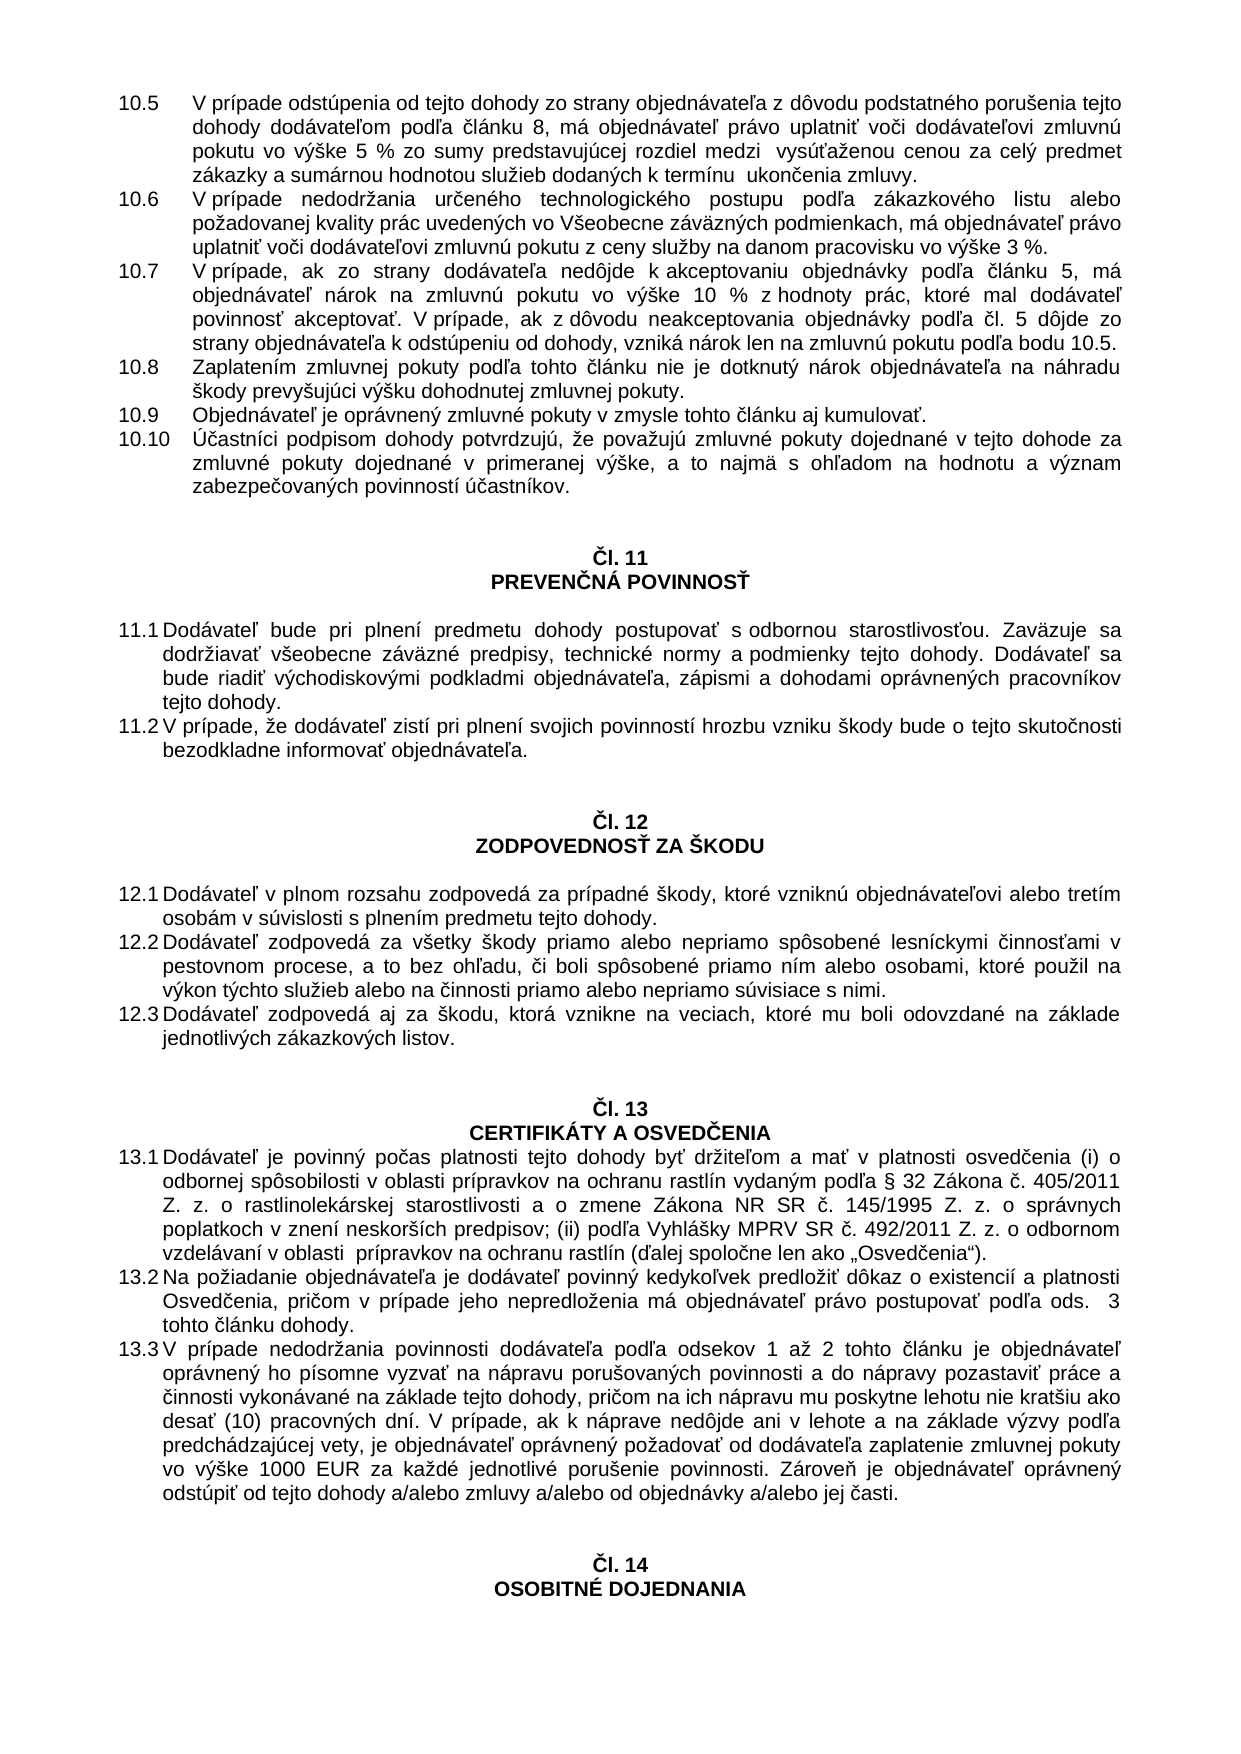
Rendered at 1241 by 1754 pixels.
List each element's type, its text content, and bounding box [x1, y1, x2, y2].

text PREVENČNÁ POVINNOSŤ [118, 570, 1122, 594]
list Účastníci podpisom dohody potvrdzujú, že považujú zmluvné pokuty dojednané v tejto dohode za zmluvné pokuty dojednané v primeranej výške, a to najmä s ohľadom na hodnotu a význam zabezpečovaných povinností účastníkov. [118, 426, 1122, 498]
text Čl. 13 [118, 1097, 1122, 1121]
list Dodávateľ zodpovedá za všetky škody priamo alebo nepriamo spôsobené lesníckymi činnosťami v pestovnom procese, a to bez ohľadu, či boli spôsobené priamo ním alebo osobami, ktoré použil na výkon týchto služieb alebo na činnosti priamo alebo nepriamo súvisiace s nimi. [118, 929, 1122, 1001]
list V prípade nedodržania povinnosti dodávateľa podľa odsekov 1 až 2 tohto článku je objednávateľ oprávnený ho písomne vyzvať na nápravu porušovaných povinnosti a do nápravy pozastaviť práce a činnosti vykonávané na základe tejto dohody, pričom na ich nápravu mu poskytne lehotu nie kratšiu ako desať (10) pracovných dní. V prípade, ak k náprave nedôjde ani v lehote a na základe výzvy podľa predchádzajúcej vety, je objednávateľ oprávnený požadovať od dodávateľa zaplatenie zmluvnej pokuty vo výške 1000 EUR za každé jednotlivé porušenie povinnosti. Zároveň je objednávateľ oprávnený odstúpiť od tejto dohody a/alebo zmluvy a/alebo od objednávky a/alebo jej časti. [118, 1337, 1122, 1504]
list V prípade nedodržania určeného technologického postupu podľa zákazkového listu alebo požadovanej kvality prác uvedených vo Všeobecne záväzných podmienkach, má objednávateľ právo uplatniť voči dodávateľovi zmluvnú pokutu z ceny služby na danom pracovisku vo výške 3 %. [118, 187, 1122, 259]
text OSOBITNÉ DOJEDNANIA [118, 1576, 1122, 1600]
list Na požiadanie objednávateľa je dodávateľ povinný kedykoľvek predložiť dôkaz o existencií a platnosti Osvedčenia, pričom v prípade jeho nepredloženia má objednávateľ právo postupovať podľa ods. 3 tohto článku dohody. [118, 1265, 1122, 1337]
list Dodávateľ je povinný počas platnosti tejto dohody byť držiteľom a mať v platnosti osvedčenia (i) o odbornej spôsobilosti v oblasti prípravkov na ochranu rastlín vydaným podľa § 32 Zákona č. 405/2011 Z. z. o rastlinolekárskej starostlivosti a o zmene Zákona NR SR č. 145/1995 Z. z. o správnych poplatkoch v znení neskorších predpisov; (ii) podľa Vyhlášky MPRV SR č. 492/2011 Z. z. o odbornom vzdelávaní v oblasti prípravkov na ochranu rastlín (ďalej spoločne len ako „Osvedčenia“). [118, 1145, 1122, 1265]
text Čl. 12 [118, 810, 1122, 834]
list Dodávateľ v plnom rozsahu zodpovedá za prípadné škody, ktoré vzniknú objednávateľovi alebo tretím osobám v súvislosti s plnením predmetu tejto dohody. [118, 882, 1122, 929]
list V prípade odstúpenia od tejto dohody zo strany objednávateľa z dôvodu podstatného porušenia tejto dohody dodávateľom podľa článku 8, má objednávateľ právo uplatniť voči dodávateľovi zmluvnú pokutu vo výške 5 % zo sumy predstavujúcej rozdiel medzi vysúťaženou cenou za celý predmet zákazky a sumárnou hodnotou služieb dodaných k termínu ukončenia zmluvy. [118, 91, 1122, 187]
text Čl. 11 [118, 546, 1122, 570]
list Objednávateľ je oprávnený zmluvné pokuty v zmysle tohto článku aj kumulovať. [118, 402, 1122, 426]
list V prípade, že dodávateľ zistí pri plnení svojich povinností hrozbu vzniku škody bude o tejto skutočnosti bezodkladne informovať objednávateľa. [118, 714, 1122, 762]
text ZODPOVEDNOSŤ ZA ŠKODU [118, 834, 1122, 858]
list Dodávateľ bude pri plnení predmetu dohody postupovať s odbornou starostlivosťou. Zaväzuje sa dodržiavať všeobecne záväzné predpisy, technické normy a podmienky tejto dohody. Dodávateľ sa bude riadiť východiskovými podkladmi objednávateľa, zápismi a dohodami oprávnených pracovníkov tejto dohody. [118, 618, 1122, 714]
list Zaplatením zmluvnej pokuty podľa tohto článku nie je dotknutý nárok objednávateľa na náhradu škody prevyšujúci výšku dohodnutej zmluvnej pokuty. [118, 354, 1122, 402]
text CERTIFIKÁTY A OSVEDČENIA [118, 1121, 1122, 1145]
list V prípade, ak zo strany dodávateľa nedôjde k akceptovaniu objednávky podľa článku 5, má objednávateľ nárok na zmluvnú pokutu vo výške 10 % z hodnoty prác, ktoré mal dodávateľ povinnosť akceptovať. V prípade, ak z dôvodu neakceptovania objednávky podľa čl. 5 dôjde zo strany objednávateľa k odstúpeniu od dohody, vzniká nárok len na zmluvnú pokutu podľa bodu 10.5. [118, 259, 1122, 354]
text Čl. 14 [118, 1552, 1122, 1576]
list Dodávateľ zodpovedá aj za škodu, ktorá vznikne na veciach, ktoré mu boli odovzdané na základe jednotlivých zákazkových listov. [118, 1001, 1122, 1049]
